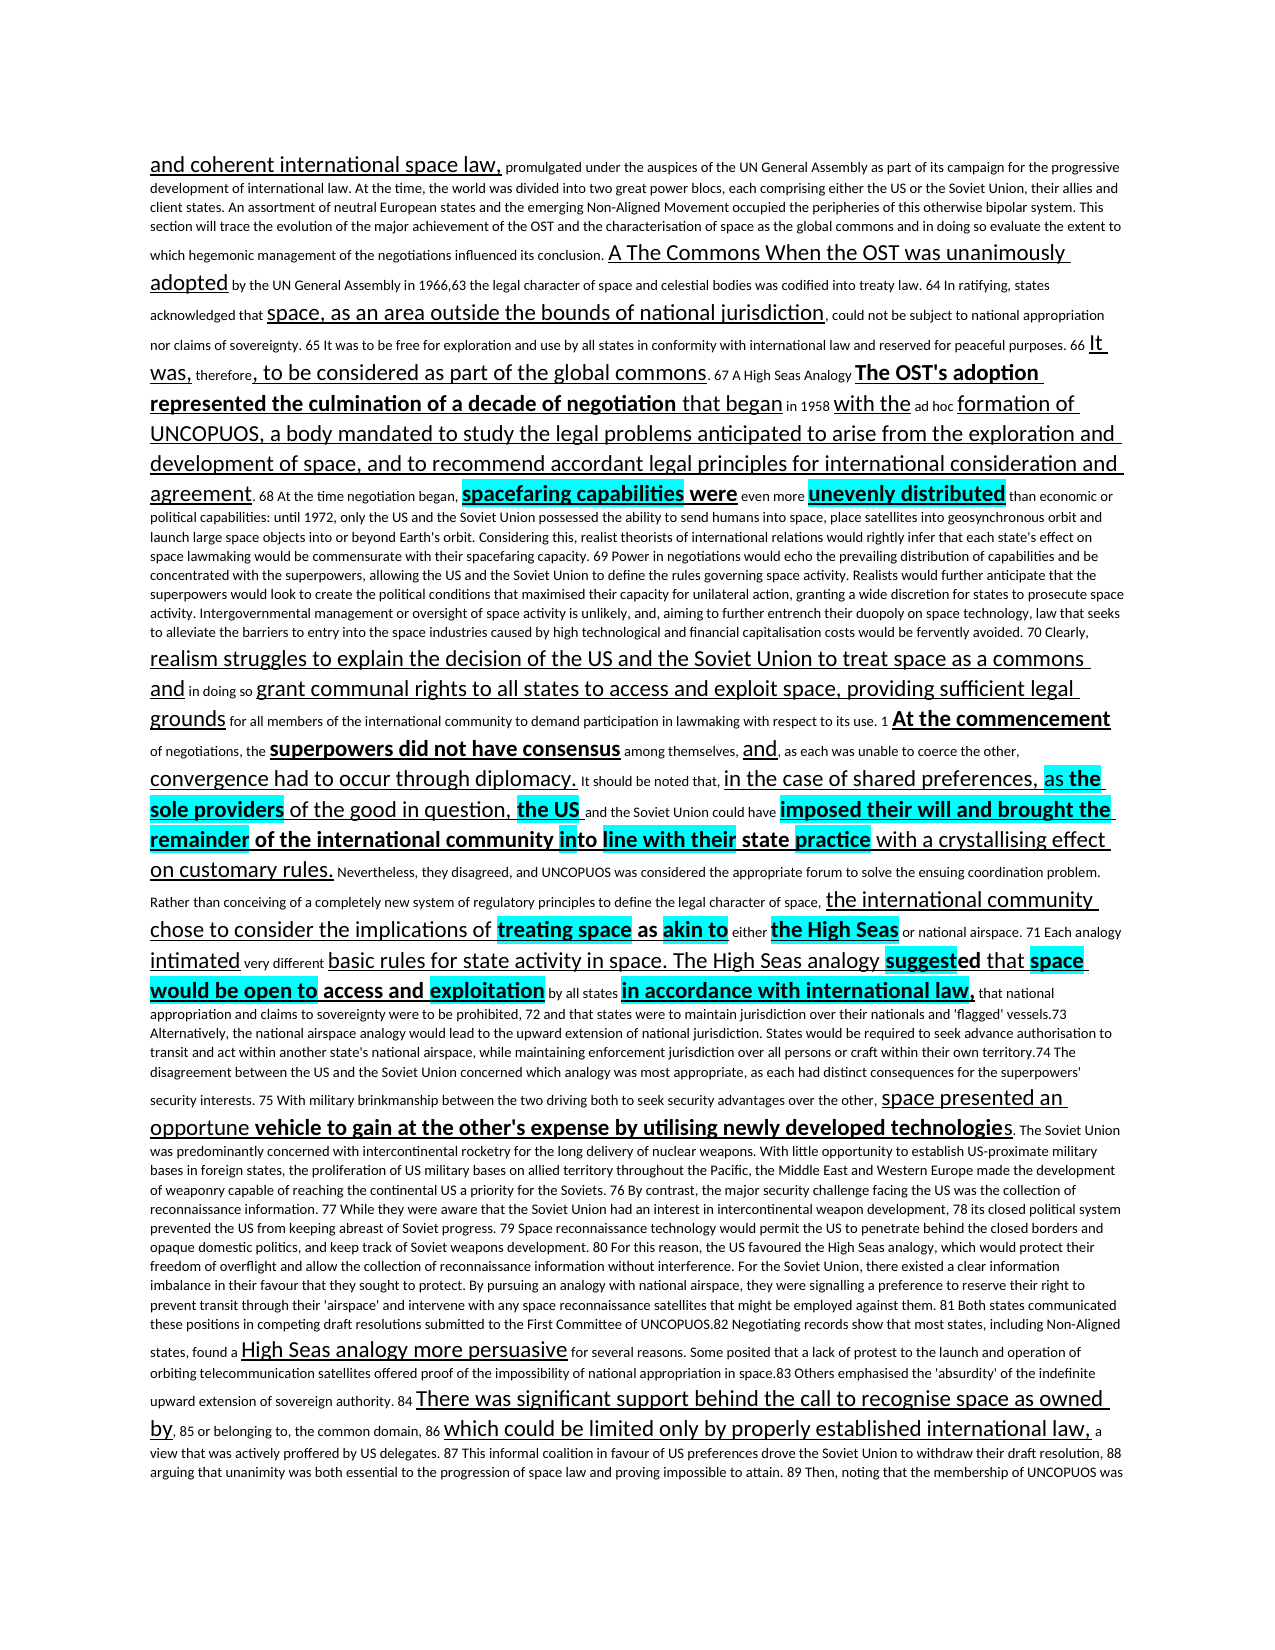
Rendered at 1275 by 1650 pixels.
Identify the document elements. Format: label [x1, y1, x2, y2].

text [150, 150, 1125, 1481]
